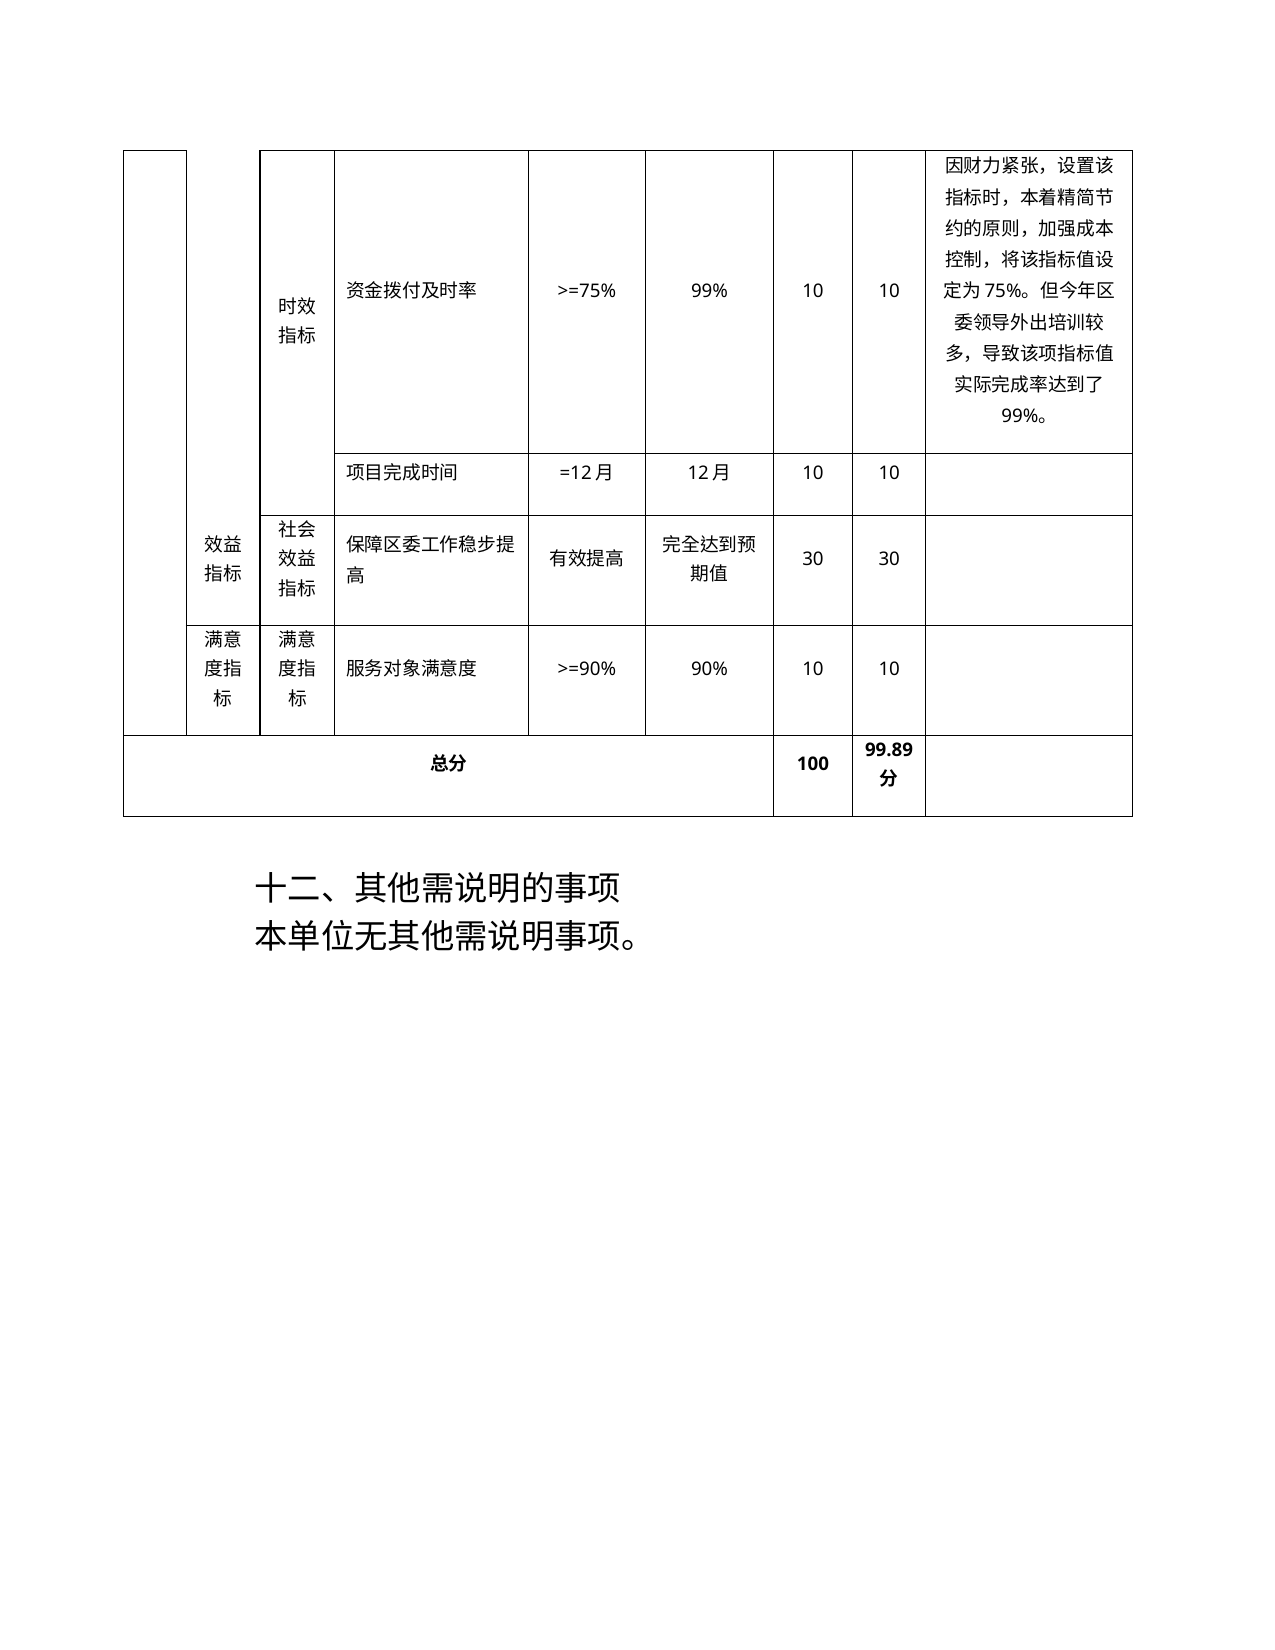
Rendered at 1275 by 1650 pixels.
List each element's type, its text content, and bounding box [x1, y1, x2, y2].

table_cell 保障区委工作稳步提高 [335, 516, 528, 625]
table_cell 100 [774, 736, 852, 816]
table_cell [926, 454, 1132, 515]
text 十二、其他需说明的事项 [187, 862, 1087, 910]
table_cell 总分 [124, 736, 773, 816]
table_cell 10 [853, 151, 925, 453]
table_cell >=90% [529, 626, 645, 735]
table_cell 99% [646, 151, 773, 453]
table_cell 10 [774, 454, 852, 515]
table_cell 满意度指标 [187, 626, 259, 735]
table_cell 服务对象满意度 [335, 626, 528, 735]
table_cell >=75% [529, 151, 645, 453]
table_cell 满意度指标 [261, 626, 334, 735]
table_cell 30 [853, 516, 925, 625]
table_cell 项目完成时间 [335, 454, 528, 515]
table_cell 时效指标 [261, 151, 334, 515]
table_cell 效益指标 [187, 515, 259, 625]
table_cell 有效提高 [529, 516, 645, 625]
table_cell 12月 [646, 454, 773, 515]
table_cell 资金拨付及时率 [335, 151, 528, 453]
table_cell 10 [774, 626, 852, 735]
table_cell 因财力紧张，设置该指标时，本着精简节约的原则，加强成本控制，将该指标值设定为75%。但今年区委领导外出培训较多，导致该项指标值实际完成率达到了99%。 [926, 151, 1132, 453]
table_cell 10 [853, 626, 925, 735]
table_cell 社会效益指标 [261, 516, 334, 625]
table_cell =12月 [529, 454, 645, 515]
table_cell [926, 626, 1132, 735]
table_cell 99.89分 [853, 736, 925, 816]
table_cell 90% [646, 626, 773, 735]
table_cell [926, 736, 1132, 816]
table_cell 10 [853, 454, 925, 515]
table_cell 完全达到预期值 [646, 516, 773, 625]
table_cell 30 [774, 516, 852, 625]
text 本单位无其他需说明事项。 [187, 910, 1087, 958]
table_cell [926, 516, 1132, 625]
table_cell 10 [774, 151, 852, 453]
